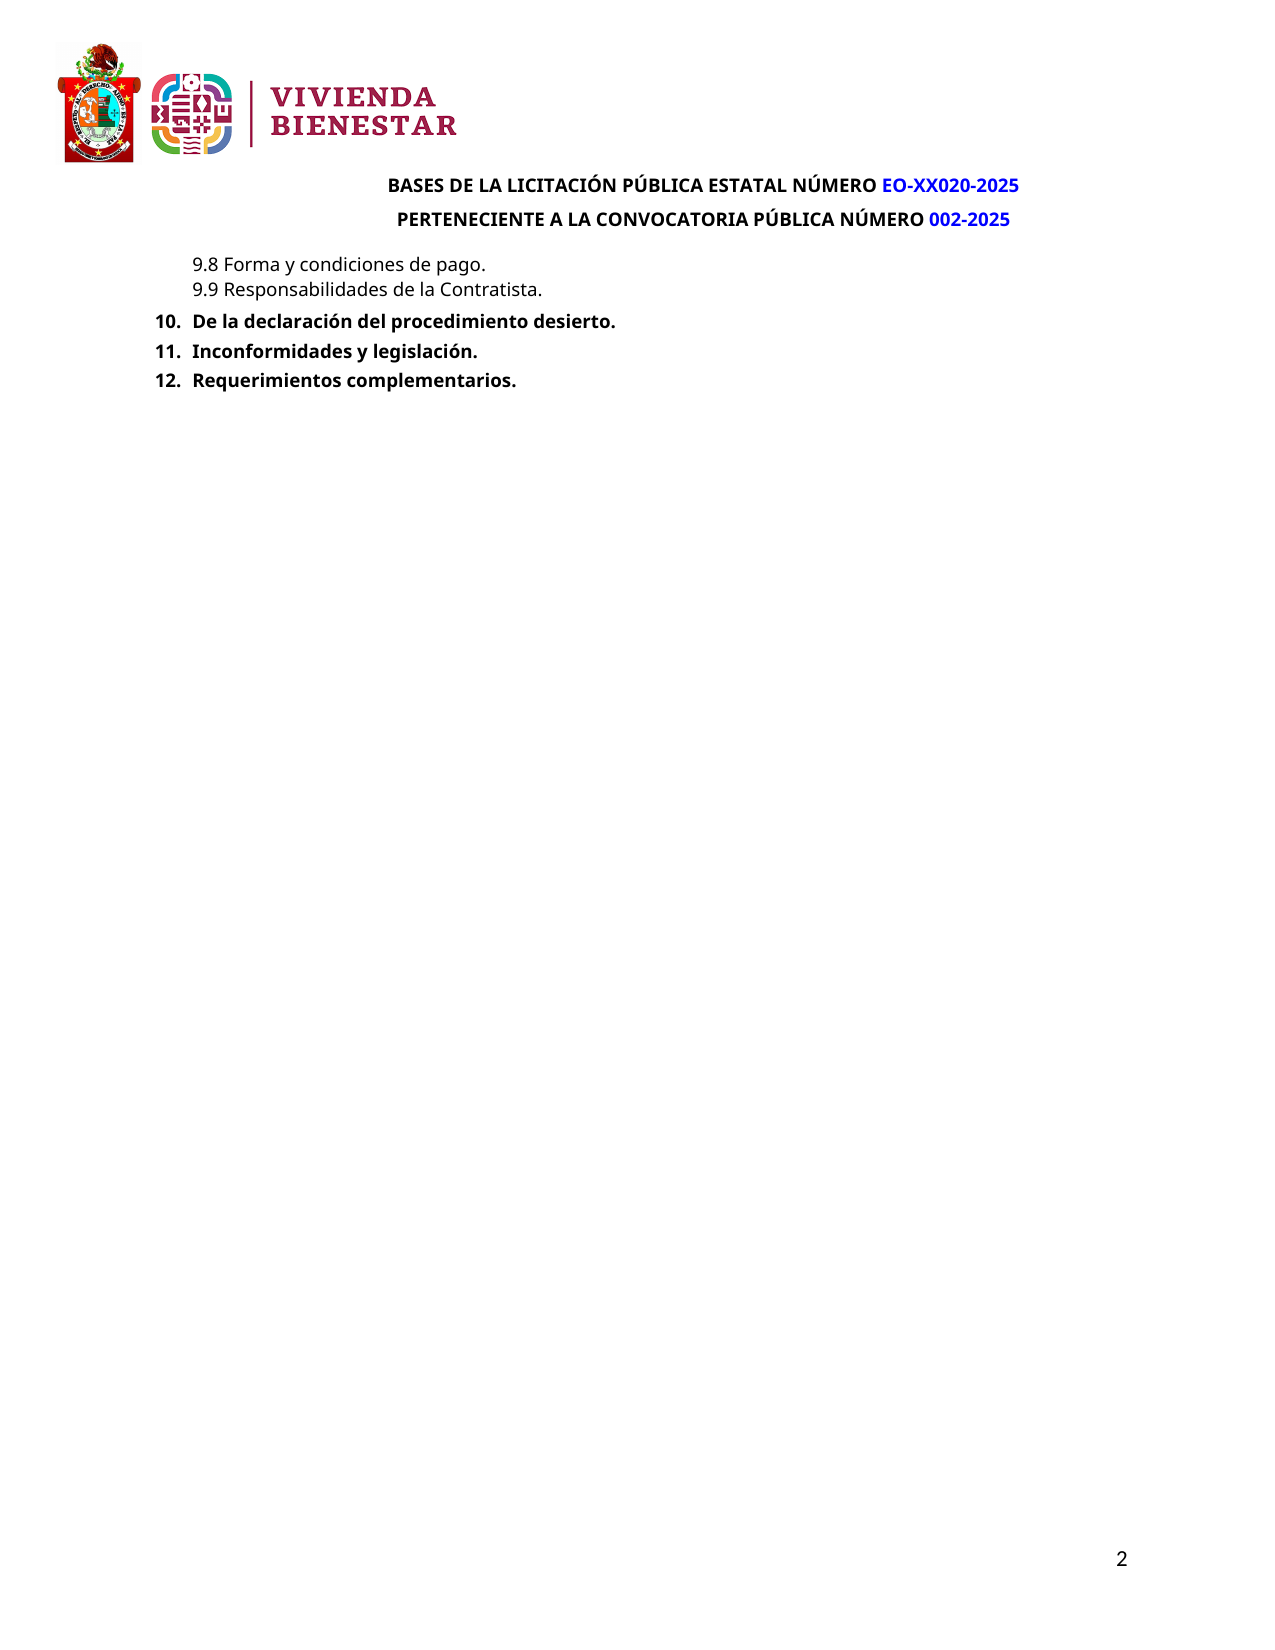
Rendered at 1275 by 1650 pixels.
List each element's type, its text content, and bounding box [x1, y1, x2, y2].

picture [147, 66, 473, 163]
text 9.9 Responsabilidades de la Contratista. [192, 277, 1127, 302]
list De la declaración del procedimiento desierto. [154, 309, 1127, 334]
list Inconformidades y legislación. [154, 338, 1127, 363]
list Requerimientos complementarios. [154, 367, 1127, 393]
text 9.8 Forma y condiciones de pago. [192, 251, 1127, 277]
picture [55, 42, 143, 165]
